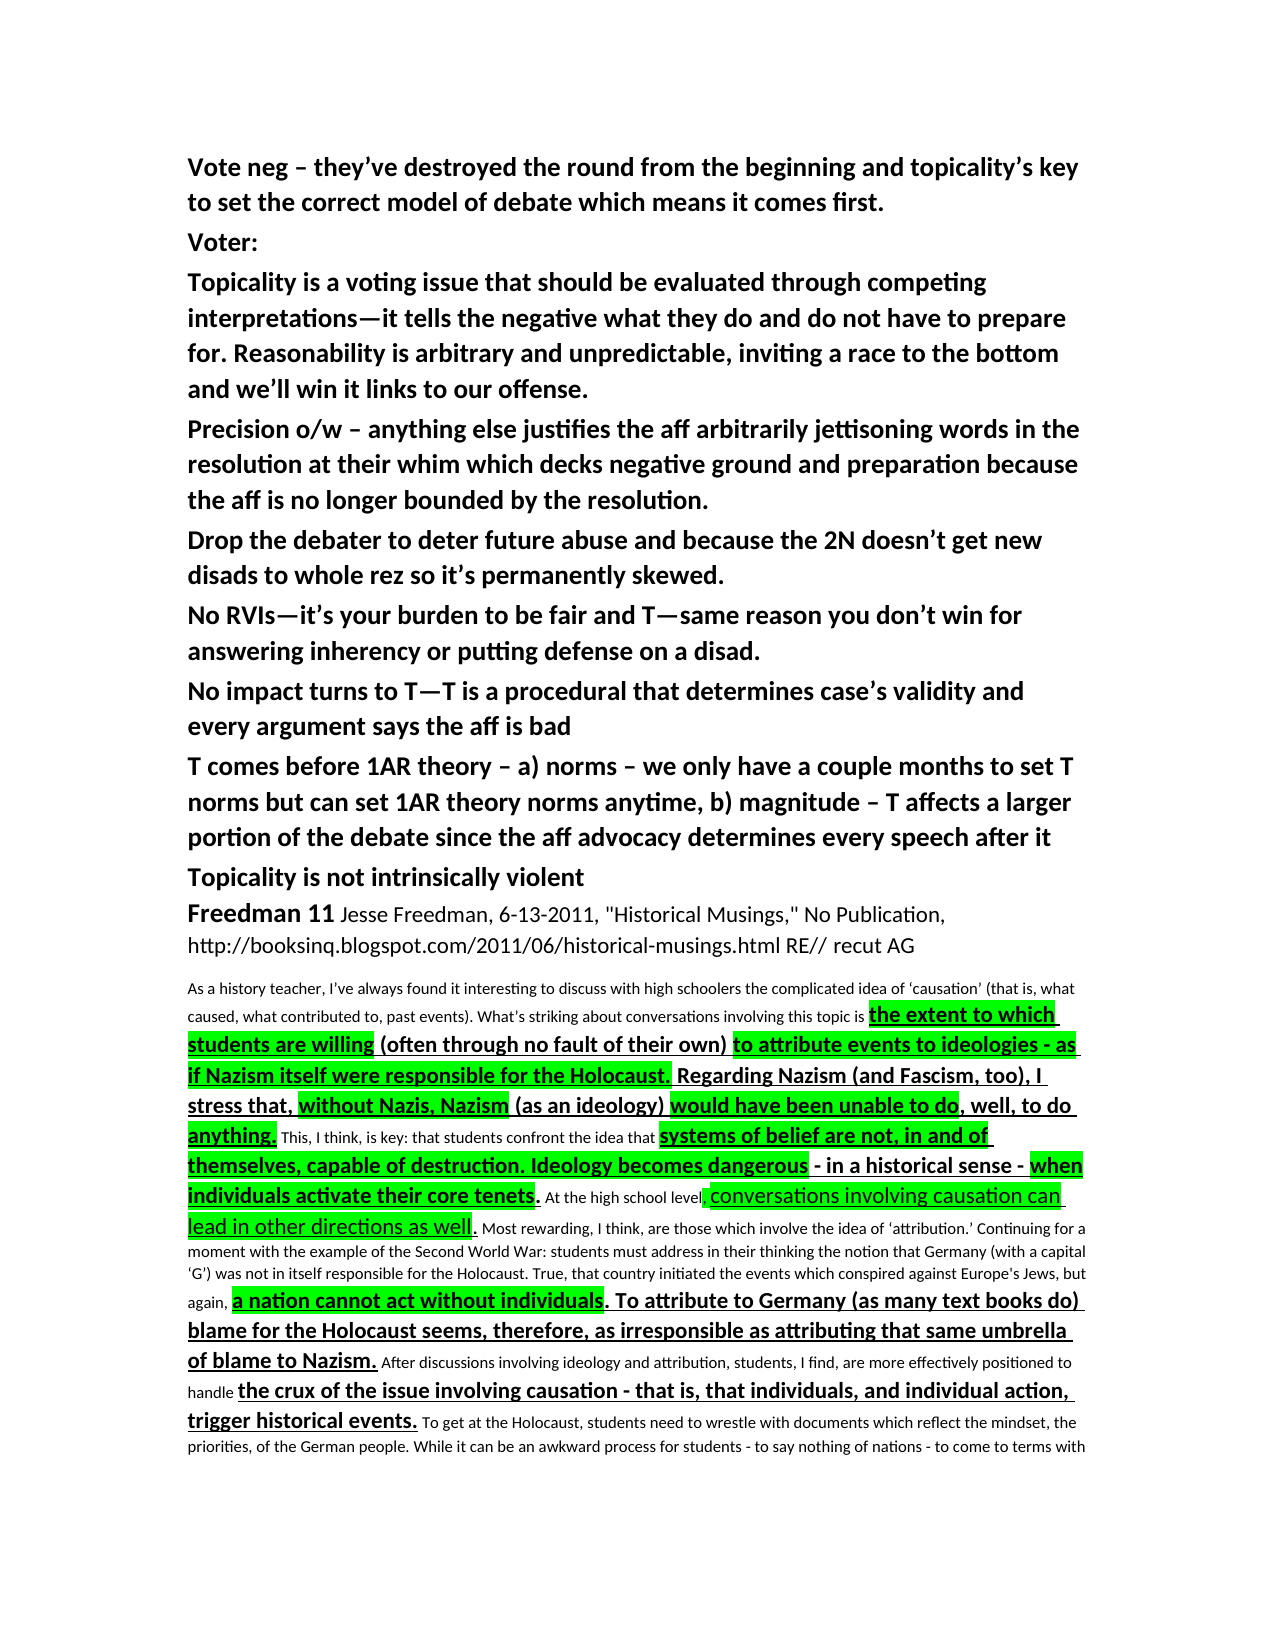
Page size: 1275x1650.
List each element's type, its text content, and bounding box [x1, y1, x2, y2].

subtitle T comes before 1AR theory – a) norms – we only have a couple months to set T norms but can set 1AR theory norms anytime, b) magnitude – T affects a larger portion of the debate since the aff advocacy determines every speech after it [187, 749, 1087, 853]
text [187, 978, 1087, 1457]
subtitle No RVIs—it’s your burden to be fair and T—same reason you don’t win for answering inherency or putting defense on a disad. [187, 598, 1087, 667]
text Freedman 11 Jesse Freedman, 6-13-2011, "Historical Musings," No Publication, http://booksinq.blogspot.com/2011/06/historical-musings.html RE// recut AG [187, 896, 1087, 959]
subtitle Drop the debater to deter future abuse and because the 2N doesn’t get new disads to whole rez so it’s permanently skewed. [187, 523, 1087, 592]
subtitle Topicality is a voting issue that should be evaluated through competing interpretations—it tells the negative what they do and do not have to prepare for. Reasonability is arbitrary and unpredictable, inviting a race to the bottom and we’ll win it links to our offense. [187, 265, 1087, 405]
subtitle Topicality is not intrinsically violent [187, 860, 1087, 893]
subtitle Precision o/w – anything else justifies the aff arbitrarily jettisoning words in the resolution at their whim which decks negative ground and preparation because the aff is no longer bounded by the resolution. [187, 412, 1087, 516]
subtitle Voter: [187, 225, 1087, 258]
subtitle No impact turns to T—T is a procedural that determines case’s validity and every argument says the aff is bad [187, 674, 1087, 742]
subtitle Vote neg – they’ve destroyed the round from the beginning and topicality’s key to set the correct model of debate which means it comes first. [187, 150, 1087, 219]
